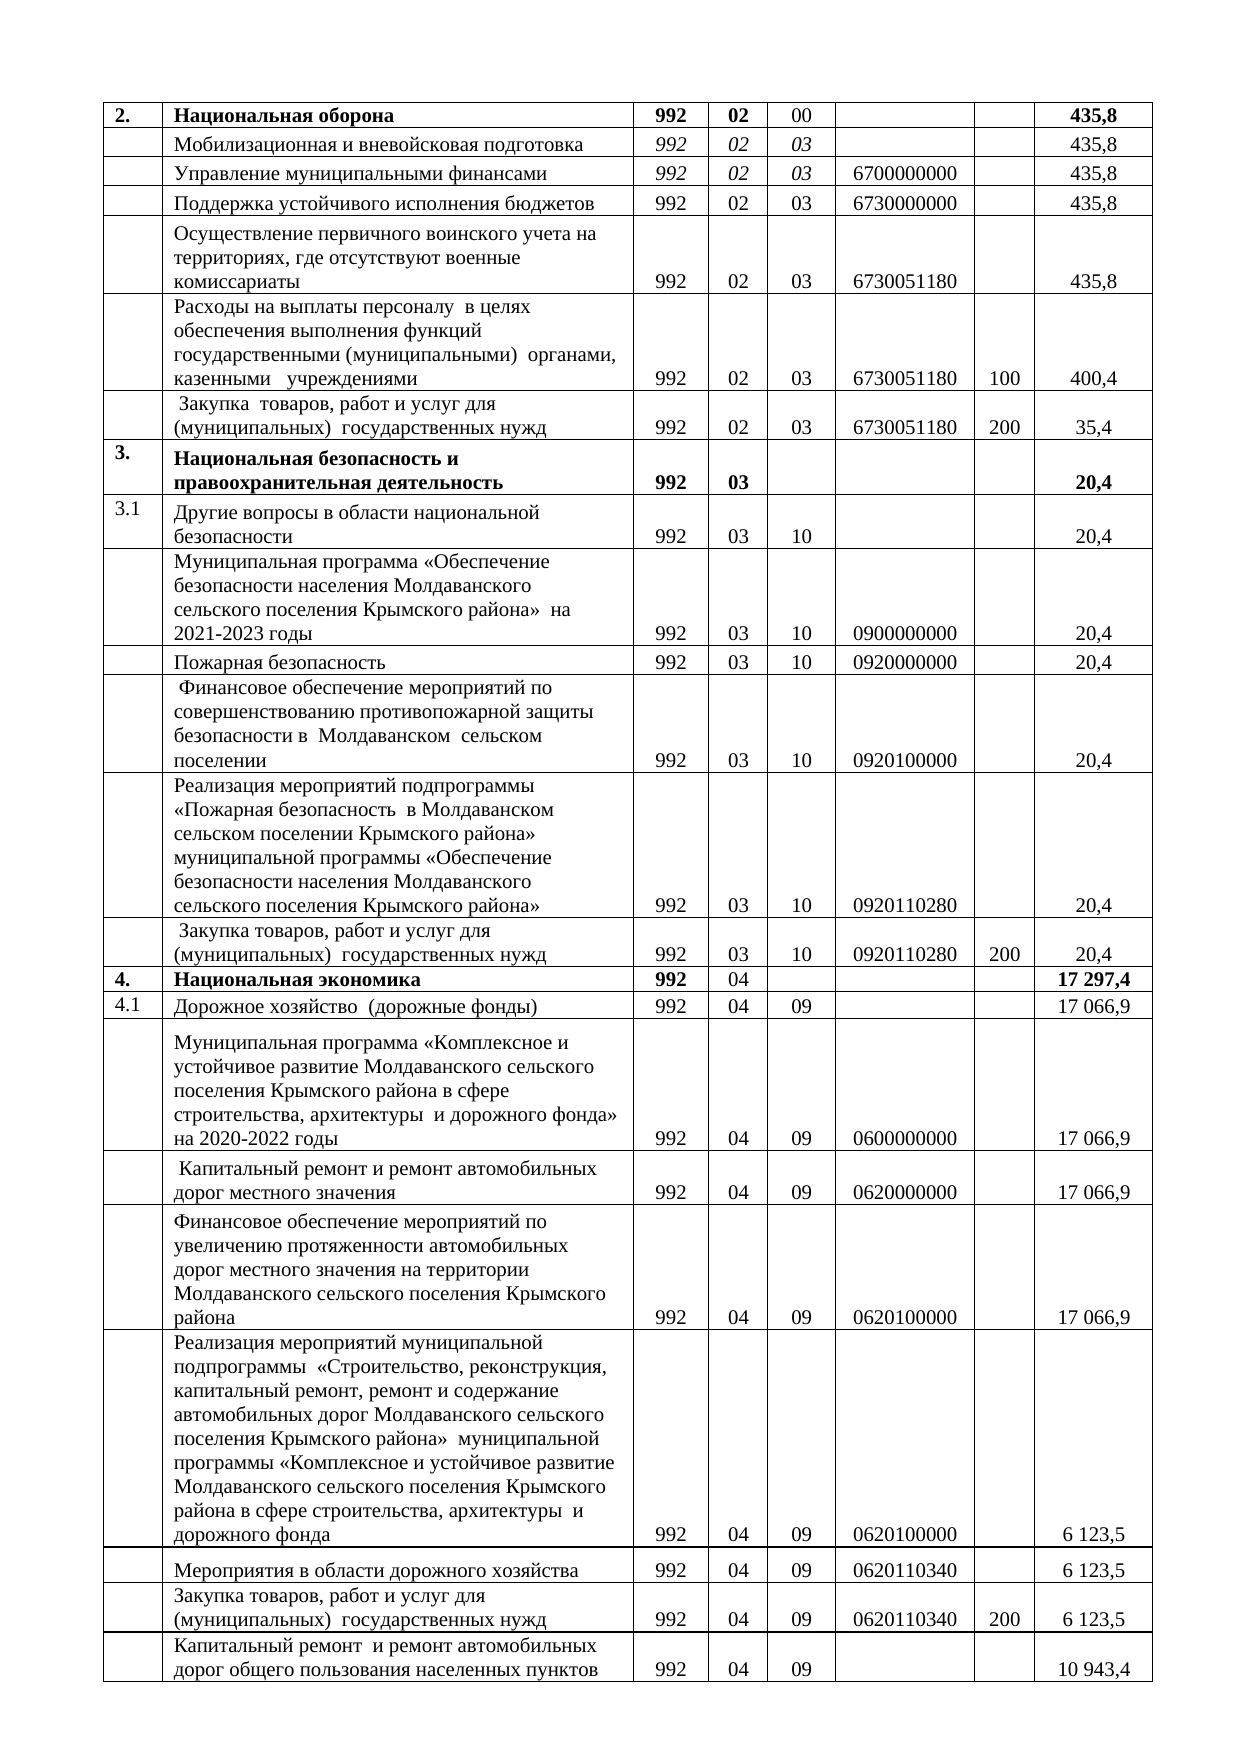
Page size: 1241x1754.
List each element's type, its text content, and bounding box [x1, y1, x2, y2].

table_cell 4. [104, 967, 162, 991]
table_cell 10 [768, 675, 835, 772]
table_cell Дорожное хозяйство (дорожные фонды) [163, 992, 633, 1018]
table_cell Реализация мероприятий муниципальной подпрограммы «Строительство, реконструкция, капитальный ремонт, ремонт и содержание автомобильных дорог Молдаванского сельского поселения Крымского района» муниципальной программы «Комплексное и устойчивое развитие Молдаванского сельского поселения Крымского района в сфере строительства, архитектуры и дорожного фонда [163, 1330, 633, 1546]
table_cell Мобилизационная и вневойсковая подготовка [163, 128, 633, 156]
table_cell [104, 1330, 162, 1546]
table_cell 435,8 [1035, 128, 1152, 156]
table_cell 04 [709, 1633, 767, 1681]
table_cell 992 [634, 1019, 708, 1150]
table_cell Поддержка устойчивого исполнения бюджетов [163, 186, 633, 214]
table_cell 6 123,5 [1035, 1583, 1152, 1631]
table_cell 0900000000 [836, 549, 974, 645]
table_cell Финансовое обеспечение мероприятий по увеличению протяженности автомобильных дорог местного значения на территории Молдаванского сельского поселения Крымского района [163, 1205, 633, 1329]
table_cell [104, 391, 162, 439]
table_cell 20,4 [1035, 549, 1152, 645]
table_cell 02 [709, 294, 767, 390]
table_cell 04 [709, 992, 767, 1018]
table_cell Национальная экономика [163, 967, 633, 991]
table_cell 992 [634, 992, 708, 1018]
table_cell 17 066,9 [1035, 1019, 1152, 1150]
table_cell 03 [709, 440, 767, 494]
table_cell 10 [768, 495, 835, 548]
table_cell [975, 1633, 1034, 1681]
table_cell [975, 1019, 1034, 1150]
table_cell [104, 216, 162, 293]
table_cell 400,4 [1035, 294, 1152, 390]
table_cell 20,4 [1035, 646, 1152, 674]
table_cell 17 066,9 [1035, 992, 1152, 1018]
table_cell [836, 495, 974, 548]
table_cell [975, 1548, 1034, 1582]
table_cell 200 [975, 391, 1034, 439]
table_cell 02 [709, 128, 767, 156]
table_cell 10 [768, 918, 835, 966]
table_cell 03 [709, 549, 767, 645]
table_cell 992 [634, 646, 708, 674]
table_cell [975, 186, 1034, 214]
table_cell [104, 294, 162, 390]
table_cell 6730051180 [836, 391, 974, 439]
table_cell 6730051180 [836, 294, 974, 390]
table_cell 0620100000 [836, 1330, 974, 1546]
table_cell 992 [634, 1548, 708, 1582]
table_cell 0600000000 [836, 1019, 974, 1150]
table_cell 03 [768, 128, 835, 156]
table_cell [975, 216, 1034, 293]
table_cell Закупка товаров, работ и услуг для (муниципальных) государственных нужд [163, 1583, 633, 1631]
table_cell [104, 186, 162, 214]
table_cell Муниципальная программа «Обеспечение безопасности населения Молдаванского сельского поселения Крымского района» на 2021-2023 годы [163, 549, 633, 645]
table_cell [975, 1330, 1034, 1546]
table_cell 04 [709, 1583, 767, 1631]
table_cell 992 [634, 675, 708, 772]
table_cell 20,4 [1035, 675, 1152, 772]
table_cell [975, 992, 1034, 1018]
table_cell Мероприятия в области дорожного хозяйства [163, 1548, 633, 1582]
table_cell 2. [104, 103, 162, 127]
table_cell 0620000000 [836, 1151, 974, 1204]
table_cell 0920100000 [836, 675, 974, 772]
table_cell 200 [975, 1583, 1034, 1631]
table_cell 03 [709, 646, 767, 674]
table_cell 17 066,9 [1035, 1151, 1152, 1204]
table_cell Капитальный ремонт и ремонт автомобильных дорог общего пользования населенных пунктов [163, 1633, 633, 1681]
table_cell Осуществление первичного воинского учета на территориях, где отсутствуют военные комиссариаты [163, 216, 633, 293]
table_cell [104, 1019, 162, 1150]
table_cell 03 [709, 495, 767, 548]
table_cell Другие вопросы в области национальной безопасности [163, 495, 633, 548]
table_cell [104, 549, 162, 645]
table_cell 04 [709, 1330, 767, 1546]
table_cell [104, 773, 162, 917]
table_cell 992 [634, 1151, 708, 1204]
table_cell 09 [768, 1330, 835, 1546]
table_cell [836, 992, 974, 1018]
table_cell Национальная оборона [163, 103, 633, 127]
table_cell 10 [768, 773, 835, 917]
table_cell [104, 918, 162, 966]
table_cell [104, 1151, 162, 1204]
table_cell [104, 675, 162, 772]
table_cell 435,8 [1035, 157, 1152, 185]
table_cell [975, 1205, 1034, 1329]
table_cell 6 123,5 [1035, 1330, 1152, 1546]
table_cell 09 [768, 1633, 835, 1681]
table_cell [975, 549, 1034, 645]
table_cell 0920000000 [836, 646, 974, 674]
table_cell 03 [768, 157, 835, 185]
table_cell [975, 103, 1034, 127]
table_cell 992 [634, 495, 708, 548]
table_cell 3. [104, 440, 162, 494]
table_cell Управление муниципальными финансами [163, 157, 633, 185]
table_cell 4.1 [104, 992, 162, 1018]
table_cell [975, 495, 1034, 548]
table_cell 09 [768, 1548, 835, 1582]
table_cell 09 [768, 1583, 835, 1631]
table_cell Реализация мероприятий подпрограммы «Пожарная безопасность в Молдаванском сельском поселении Крымского района» муниципальной программы «Обеспечение безопасности населения Молдаванского сельского поселения Крымского района» [163, 773, 633, 917]
table_cell [836, 967, 974, 991]
table_cell 992 [634, 918, 708, 966]
table_cell 17 066,9 [1035, 1205, 1152, 1329]
table_cell [104, 1205, 162, 1329]
table_cell 992 [634, 1633, 708, 1681]
table_cell 992 [634, 967, 708, 991]
table_cell 992 [634, 294, 708, 390]
table_cell [836, 128, 974, 156]
table_cell 435,8 [1035, 103, 1152, 127]
table_cell [975, 675, 1034, 772]
table_cell [836, 1633, 974, 1681]
table_cell 17 297,4 [1035, 967, 1152, 991]
table_cell 09 [768, 992, 835, 1018]
table_cell 992 [634, 1205, 708, 1329]
table_cell 992 [634, 103, 708, 127]
table_cell 992 [634, 391, 708, 439]
table_cell [975, 128, 1034, 156]
table_cell 03 [768, 391, 835, 439]
table_cell 04 [709, 1151, 767, 1204]
table_cell 100 [975, 294, 1034, 390]
table_cell 02 [709, 391, 767, 439]
table_cell 09 [768, 1019, 835, 1150]
table_cell [836, 440, 974, 494]
table_cell [975, 773, 1034, 917]
table_cell 0920110280 [836, 773, 974, 917]
table_cell 04 [709, 1548, 767, 1582]
table_cell 04 [709, 1019, 767, 1150]
table_cell 03 [709, 773, 767, 917]
table_cell [975, 646, 1034, 674]
table_cell 10 [768, 549, 835, 645]
table_cell Капитальный ремонт и ремонт автомобильных дорог местного значения [163, 1151, 633, 1204]
table_cell 02 [709, 216, 767, 293]
table_cell 0920110280 [836, 918, 974, 966]
table_cell Пожарная безопасность [163, 646, 633, 674]
table_cell 03 [709, 918, 767, 966]
table_cell 03 [768, 294, 835, 390]
table_cell [768, 440, 835, 494]
table_cell 03 [768, 216, 835, 293]
table_cell 6730000000 [836, 186, 974, 214]
table_cell [975, 440, 1034, 494]
table_cell Закупка товаров, работ и услуг для (муниципальных) государственных нужд [163, 391, 633, 439]
table_cell 03 [768, 186, 835, 214]
table_cell 0620100000 [836, 1205, 974, 1329]
table_cell 0620110340 [836, 1583, 974, 1631]
table_cell [104, 157, 162, 185]
table_cell 435,8 [1035, 186, 1152, 214]
table_cell 6 123,5 [1035, 1548, 1152, 1582]
table_cell [768, 967, 835, 991]
table_cell 09 [768, 1151, 835, 1204]
table_cell Национальная безопасность и правоохранительная деятельность [163, 440, 633, 494]
table_cell 992 [634, 773, 708, 917]
table_cell 03 [709, 675, 767, 772]
table_cell 04 [709, 1205, 767, 1329]
table_cell 20,4 [1035, 773, 1152, 917]
table_cell 0620110340 [836, 1548, 974, 1582]
table_cell 6730051180 [836, 216, 974, 293]
table_cell 992 [634, 1583, 708, 1631]
table_cell 992 [634, 157, 708, 185]
table_cell [104, 646, 162, 674]
table_cell 992 [634, 549, 708, 645]
table_cell Финансовое обеспечение мероприятий по совершенствованию противопожарной защиты безопасности в Молдаванском сельском поселении [163, 675, 633, 772]
table_cell 3.1 [104, 495, 162, 548]
table_cell 20,4 [1035, 918, 1152, 966]
table_cell 200 [975, 918, 1034, 966]
table_cell 04 [709, 967, 767, 991]
table_cell 10 943,4 [1035, 1633, 1152, 1681]
table_cell Расходы на выплаты персоналу в целях обеспечения выполнения функций государственными (муниципальными) органами, казенными учреждениями [163, 294, 633, 390]
table_cell 10 [768, 646, 835, 674]
table_cell 02 [709, 157, 767, 185]
table_cell 20,4 [1035, 495, 1152, 548]
table_cell [104, 1583, 162, 1631]
table_cell 435,8 [1035, 216, 1152, 293]
table_cell 02 [709, 103, 767, 127]
table_cell [104, 128, 162, 156]
table_cell 20,4 [1035, 440, 1152, 494]
table_cell Закупка товаров, работ и услуг для (муниципальных) государственных нужд [163, 918, 633, 966]
table_cell [104, 1633, 162, 1681]
table_cell 6700000000 [836, 157, 974, 185]
table_cell [975, 967, 1034, 991]
table_cell [975, 1151, 1034, 1204]
table_cell 992 [634, 440, 708, 494]
table_cell Муниципальная программа «Комплексное и устойчивое развитие Молдаванского сельского поселения Крымского района в сфере строительства, архитектуры и дорожного фонда» на 2020-2022 годы [163, 1019, 633, 1150]
table_cell 992 [634, 216, 708, 293]
table_cell 02 [709, 186, 767, 214]
table_cell 00 [768, 103, 835, 127]
table_cell 992 [634, 186, 708, 214]
table_cell 992 [634, 128, 708, 156]
table_cell 992 [634, 1330, 708, 1546]
table_cell 35,4 [1035, 391, 1152, 439]
table_cell [104, 1548, 162, 1582]
table_cell [975, 157, 1034, 185]
table_cell [836, 103, 974, 127]
table_cell 09 [768, 1205, 835, 1329]
